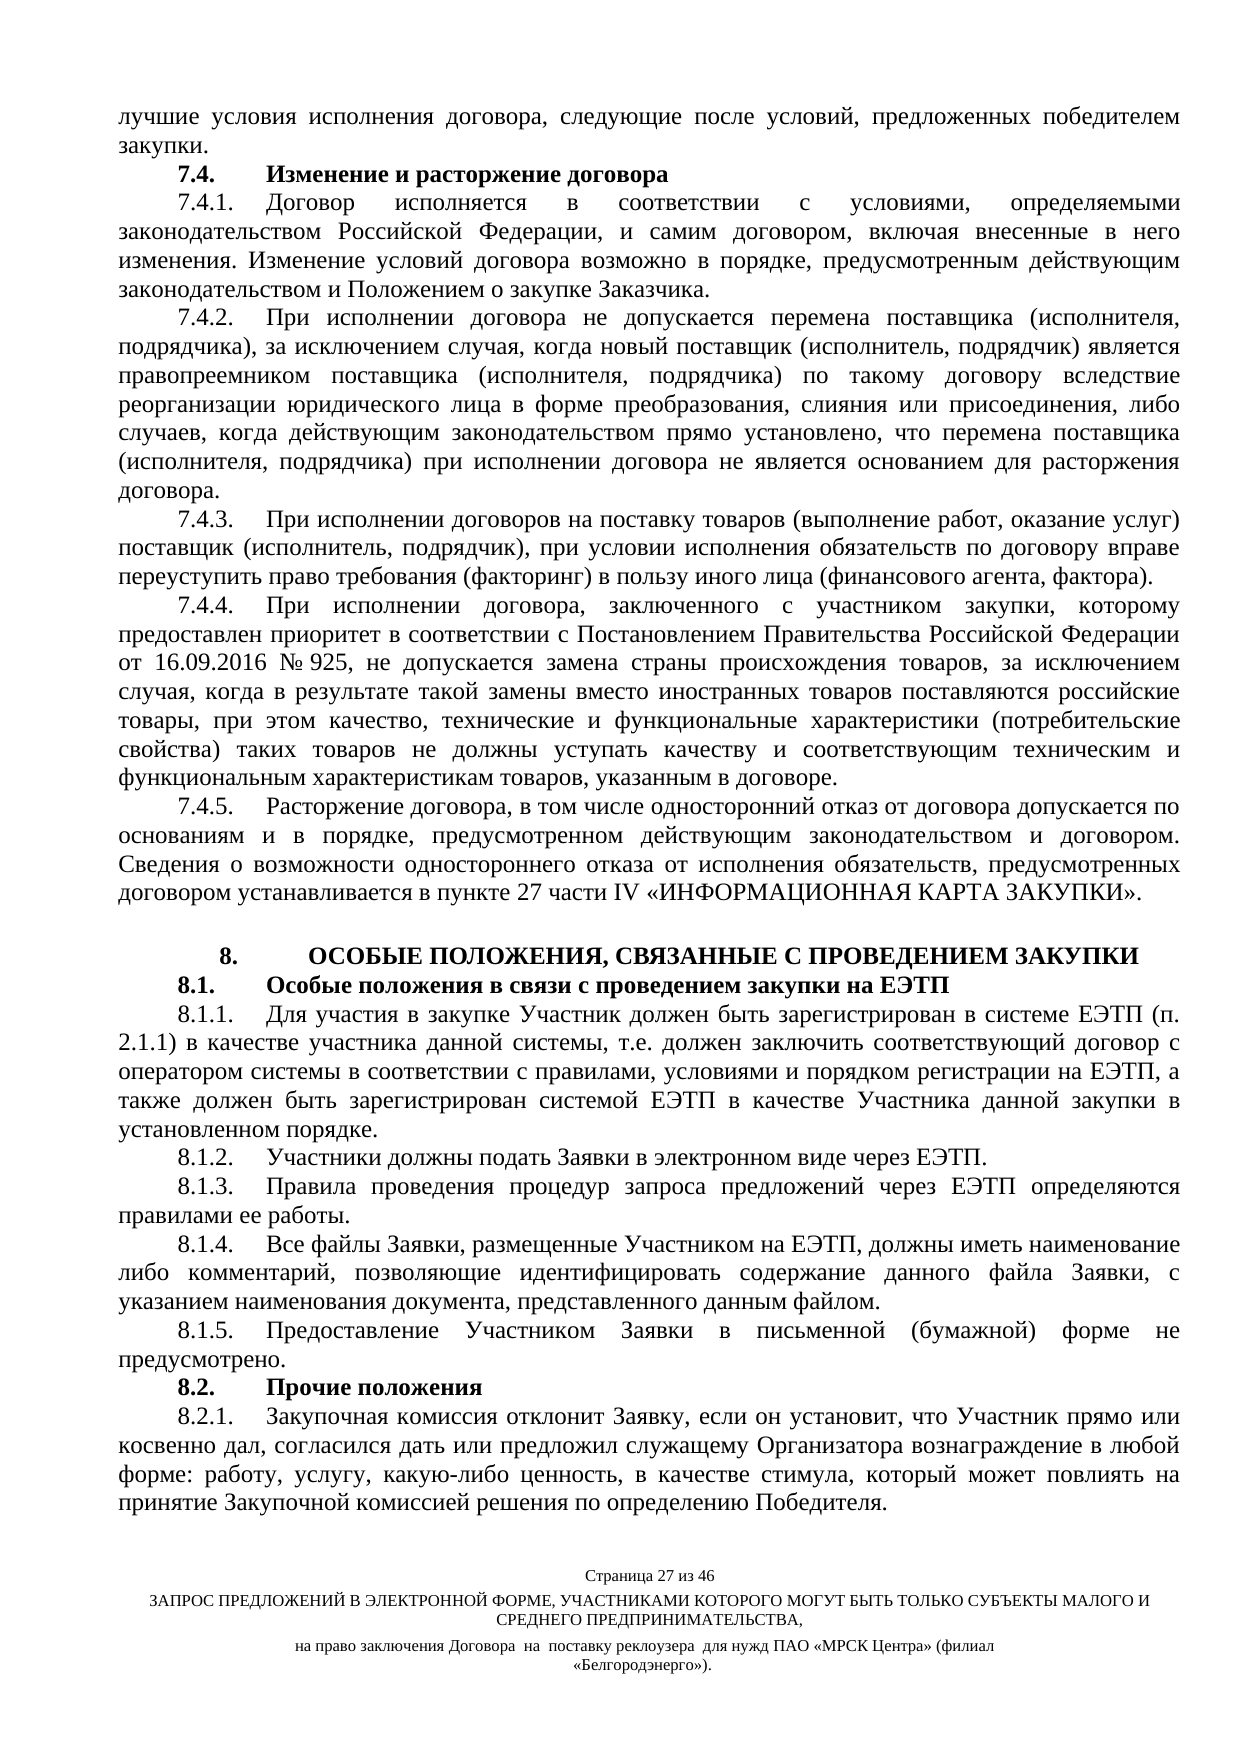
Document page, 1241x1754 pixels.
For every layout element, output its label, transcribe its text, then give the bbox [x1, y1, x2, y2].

subtitle Правила проведения процедур запроса предложений через ЕЭТП определяются правилами ее работы. [118, 1171, 1181, 1229]
subtitle Особые положения в связи с проведением закупки на ЕЭТП [118, 970, 1181, 999]
subtitle ОСОБЫЕ ПОЛОЖЕНИЯ, СВЯЗАННЫЕ С ПРОВЕДЕНИЕМ ЗАКУПКИ [118, 941, 1181, 970]
subtitle Для участия в закупке Участник должен быть зарегистрирован в системе ЕЭТП (п. 2.1.1) в качестве участника данной системы, т.е. должен заключить соответствующий договор с оператором системы в соответствии с правилами, условиями и порядком регистрации на ЕЭТП, а также должен быть зарегистрирован системой ЕЭТП в качестве Участника данной закупки в установленном порядке. [118, 999, 1181, 1142]
subtitle Закупочная комиссия отклонит Заявку, если он установит, что Участник прямо или косвенно дал, согласился дать или предложил служащему Организатора вознаграждение в любой форме: работу, услугу, какую-либо ценность, в качестве стимула, который может повлиять на принятие Закупочной комиссией решения по определению Победителя. [118, 1401, 1181, 1516]
subtitle При исполнении договора не допускается перемена поставщика (исполнителя, подрядчика), за исключением случая, когда новый поставщик (исполнитель, подрядчик) является правопреемником поставщика (исполнителя, подрядчика) по такому договору вследствие реорганизации юридического лица в форме преобразования, слияния или присоединения, либо случаев, когда действующим законодательством прямо установлено, что перемена поставщика (исполнителя, подрядчика) при исполнении договора не является основанием для расторжения договора. [118, 302, 1181, 504]
subtitle Расторжение договора, в том числе односторонний отказ от договора допускается по основаниям и в порядке, предусмотренном действующим законодательством и договором. Сведения о возможности одностороннего отказа от исполнения обязательств, предусмотренных договором устанавливается в пункте 27 части IV «ИНФОРМАЦИОННАЯ КАРТА ЗАКУПКИ». [118, 791, 1181, 906]
subtitle Прочие положения [118, 1372, 1181, 1401]
subtitle Предоставление Участником Заявки в письменной (бумажной) форме не предусмотрено. [118, 1315, 1181, 1372]
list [118, 101, 1181, 159]
subtitle При исполнении договоров на поставку товаров (выполнение работ, оказание услуг) поставщик (исполнитель, подрядчик), при условии исполнения обязательств по договору вправе переуступить право требования (факторинг) в пользу иного лица (финансового агента, фактора). [118, 504, 1181, 590]
subtitle Изменение и расторжение договора [118, 159, 1181, 187]
subtitle Участники должны подать Заявки в электронном виде через ЕЭТП. [118, 1142, 1181, 1171]
subtitle При исполнении договора, заключенного с участником закупки, которому предоставлен приоритет в соответствии с Постановлением Правительства Российской Федерации от 16.09.2016 № 925, не допускается замена страны происхождения товаров, за исключением случая, когда в результате такой замены вместо иностранных товаров поставляются российские товары, при этом качество, технические и функциональные характеристики (потребительские свойства) таких товаров не должны уступать качеству и соответствующим техническим и функциональным характеристикам товаров, указанным в договоре. [118, 590, 1181, 791]
subtitle Все файлы Заявки, размещенные Участником на ЕЭТП, должны иметь наименование либо комментарий, позволяющие идентифицировать содержание данного файла Заявки, с указанием наименования документа, представленного данным файлом. [118, 1229, 1181, 1315]
subtitle Договор исполняется в соответствии с условиями, определяемыми законодательством Российской Федерации, и самим договором, включая внесенные в него изменения. Изменение условий договора возможно в порядке, предусмотренным действующим законодательством и Положением о закупке Заказчика. [118, 187, 1181, 302]
